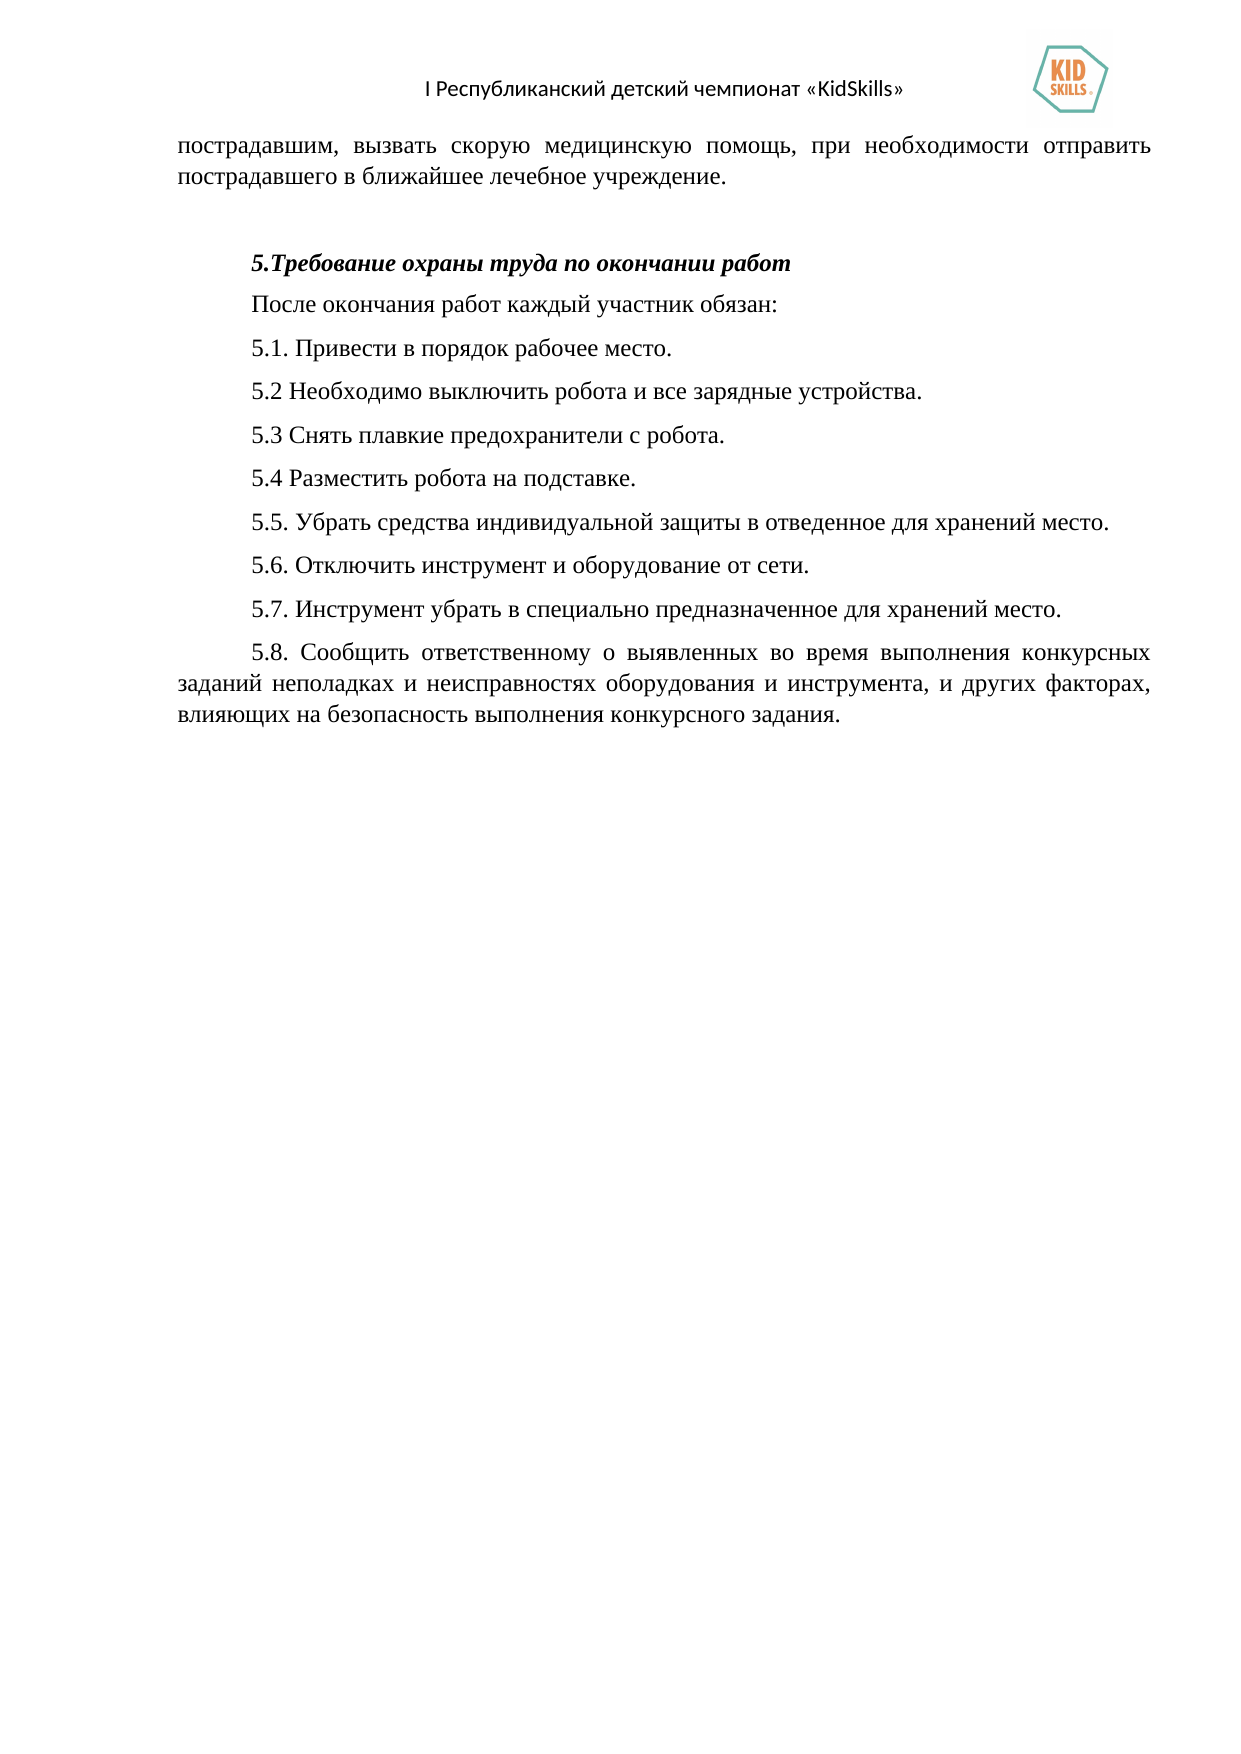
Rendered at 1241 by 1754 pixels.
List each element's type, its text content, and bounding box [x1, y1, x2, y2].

text 5.2 Необходимо выключить робота и все зарядные устройства. [177, 376, 1152, 405]
text 5.3 Снять плавкие предохранители с робота. [177, 420, 1152, 448]
text 5.7. Инструмент убрать в специально предназначенное для хранений место. [177, 594, 1152, 623]
text 5.8. Сообщить ответственному о выявленных во время выполнения конкурсных заданий неполадках и неисправностях оборудования и инструмента, и других факторах, влияющих на безопасность выполнения конкурсного задания. [177, 637, 1152, 728]
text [177, 130, 1152, 189]
text 5.5. Убрать средства индивидуальной защиты в отведенное для хранений место. [177, 507, 1152, 536]
text 5.4 Разместить робота на подставке. [177, 463, 1152, 492]
picture [1025, 29, 1113, 127]
text 5.1. Привести в порядок рабочее место. [177, 333, 1152, 361]
subtitle 5.Требование охраны труда по окончании работ [177, 248, 1152, 277]
text После окончания работ каждый участник обязан: [177, 289, 1152, 318]
text 5.6. Отключить инструмент и оборудование от сети. [177, 550, 1152, 579]
